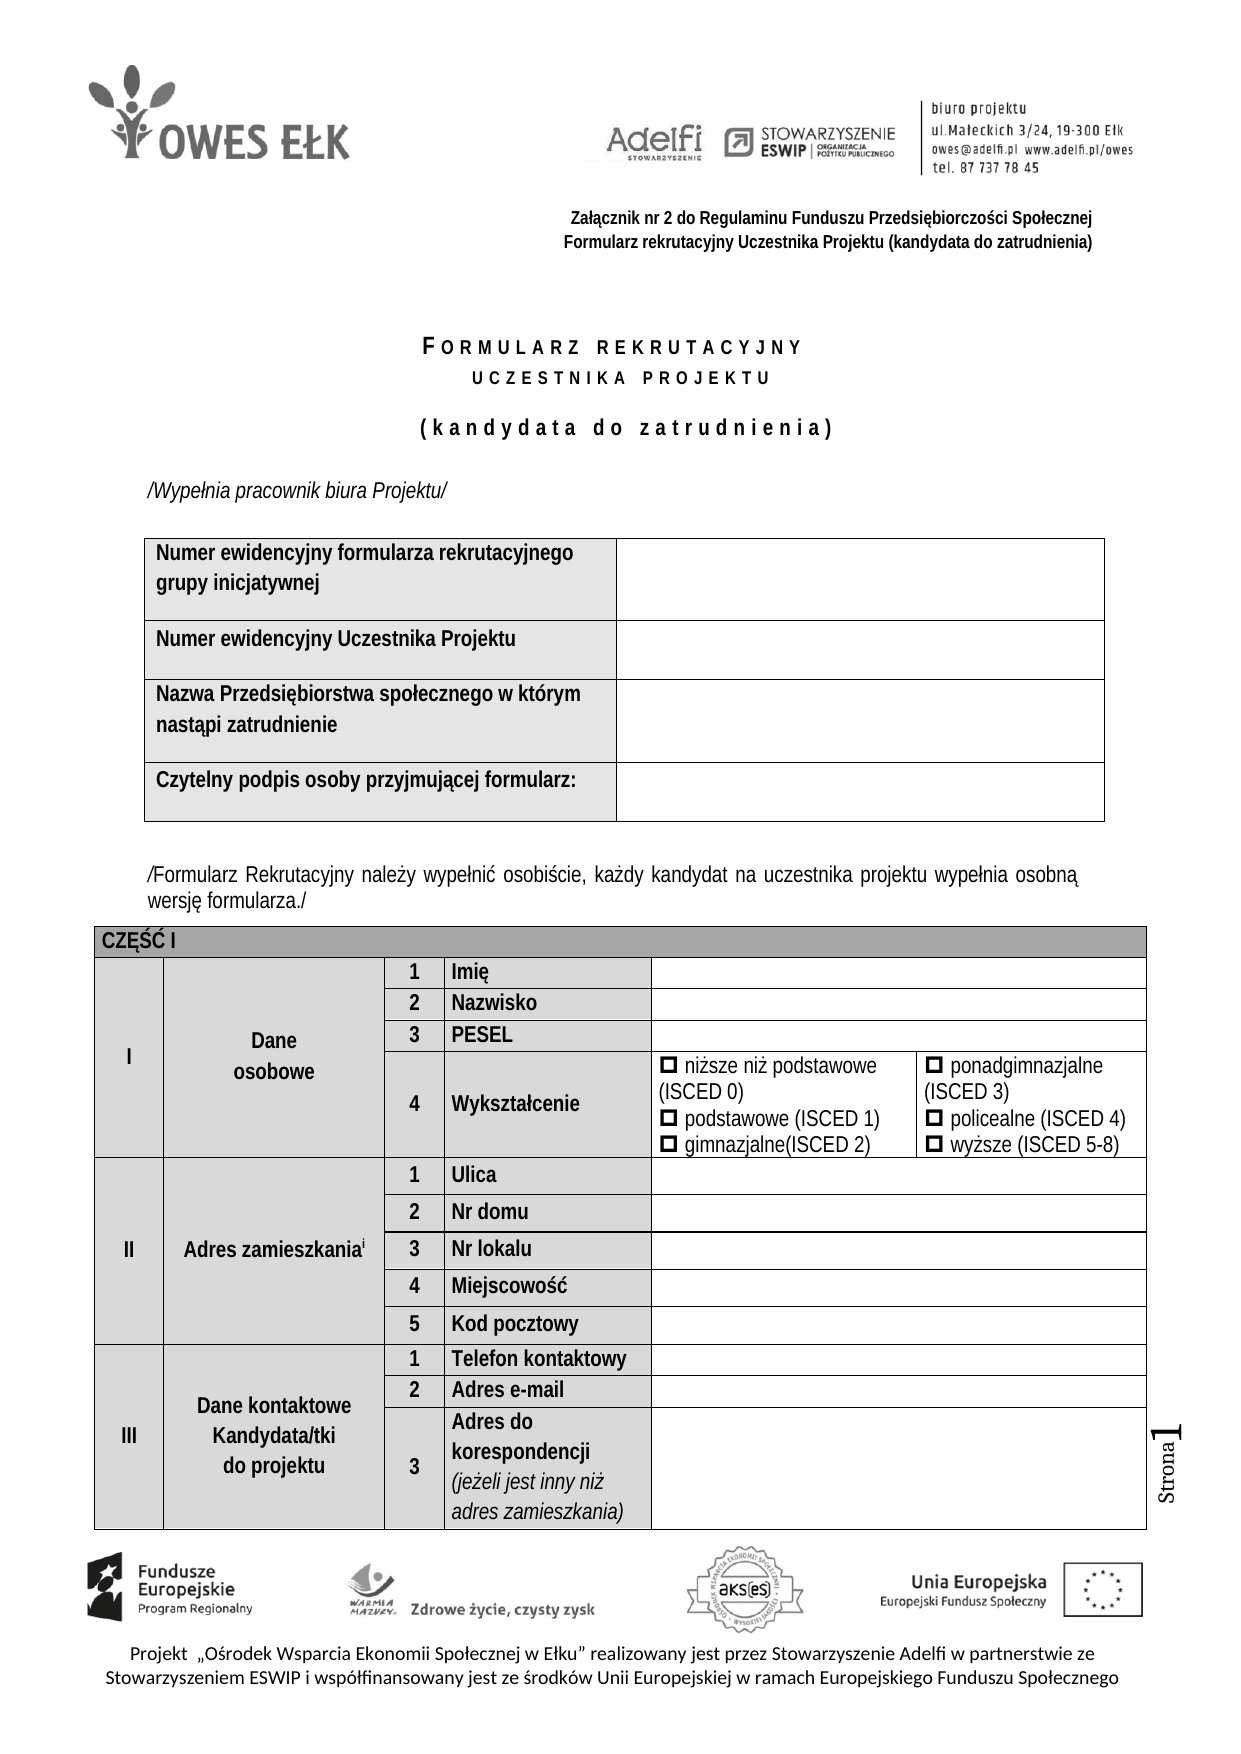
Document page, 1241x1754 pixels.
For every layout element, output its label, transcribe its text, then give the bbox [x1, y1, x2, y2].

text (kandydata do zatrudnienia) [148, 414, 1093, 441]
table_cell [652, 958, 1146, 988]
table_cell II [95, 1158, 163, 1344]
table_cell Adres zamieszkania [164, 1158, 384, 1344]
table_cell Adres e-mail [445, 1376, 651, 1407]
table_cell 1 [385, 958, 444, 988]
table_cell Nazwa Przedsiębiorstwa społecznego w którym nastąpi zatrudnienie [145, 680, 616, 762]
table_cell Czytelny podpis osoby przyjmującej formularz: [145, 763, 616, 821]
table_cell Wykształcenie [445, 1052, 651, 1157]
table_cell 2 [385, 989, 444, 1019]
table_cell [652, 1021, 1146, 1051]
table_cell [617, 621, 1104, 679]
table_cell 3 [385, 1021, 444, 1051]
table_cell [652, 1408, 1146, 1528]
table_cell [652, 1307, 1146, 1344]
table_cell [652, 1195, 1146, 1231]
table_header [617, 539, 1104, 620]
table_cell Ulica [445, 1158, 651, 1194]
table_cell 2 [385, 1195, 444, 1231]
text Formularz rekrutacyjny uczestnika projektu [148, 331, 1093, 390]
table_cell [652, 989, 1146, 1019]
table_header CZĘŚĆ I [95, 927, 1146, 957]
table_cell 3 [385, 1408, 444, 1528]
table_cell Numer ewidencyjny Uczestnika Projektu [145, 621, 616, 679]
table_cell [652, 1345, 1146, 1375]
picture [14, 1530, 1217, 1641]
table_cell Telefon kontaktowy [445, 1345, 651, 1375]
table_cell [617, 680, 1104, 762]
table_header Numer ewidencyjny formularza rekrutacyjnego grupy inicjatywnej [145, 539, 616, 620]
table_cell Kod pocztowy [445, 1307, 651, 1344]
table_cell [652, 1158, 1146, 1194]
table_cell 1 [385, 1345, 444, 1375]
table_cell Adres do korespondencji (jeżeli jest inny niż adres zamieszkania) [445, 1408, 651, 1528]
table_cell 4 [385, 1052, 444, 1157]
table_cell ponadgimnazjalne (ISCED 3) policealne (ISCED 4) wyższe (ISCED 5-8) [917, 1052, 1146, 1157]
table_cell 1 [385, 1158, 444, 1194]
text Załącznik nr 2 do Regulaminu Funduszu Przedsiębiorczości Społecznej Formularz rekrutacyjny Uczestnika Projektu (kandydata do zatrudnienia) [148, 207, 1093, 253]
table_cell I [95, 958, 163, 1157]
table_cell Miejscowość [445, 1270, 651, 1306]
table_cell 4 [385, 1270, 444, 1306]
table_cell [652, 1376, 1146, 1407]
table_cell Dane osobowe [164, 958, 384, 1157]
table_cell 2 [385, 1376, 444, 1407]
table_cell niższe niż podstawowe (ISCED 0) podstawowe (ISCED 1) gimnazjalne(ISCED 2) [652, 1052, 916, 1157]
table_cell 5 [385, 1307, 444, 1344]
table_cell [652, 1233, 1146, 1268]
table_cell III [95, 1345, 163, 1528]
table_cell [652, 1270, 1146, 1306]
text /Formularz Rekrutacyjny należy wypełnić osobiście, każdy kandydat na uczestnika projektu wypełnia osobną wersję formularza./ [148, 861, 1078, 913]
table_cell Dane kontaktowe Kandydata/tki do projektu [164, 1345, 384, 1528]
table_cell PESEL [445, 1021, 651, 1051]
picture [88, 65, 1218, 182]
text /Wypełnia pracownik biura Projektu/ [148, 477, 1093, 504]
table_cell 3 [385, 1233, 444, 1268]
table_cell Nr lokalu [445, 1233, 651, 1268]
table_cell Imię [445, 958, 651, 988]
table_cell Nr domu [445, 1195, 651, 1231]
table_cell Nazwisko [445, 989, 651, 1019]
table_cell [617, 763, 1104, 821]
